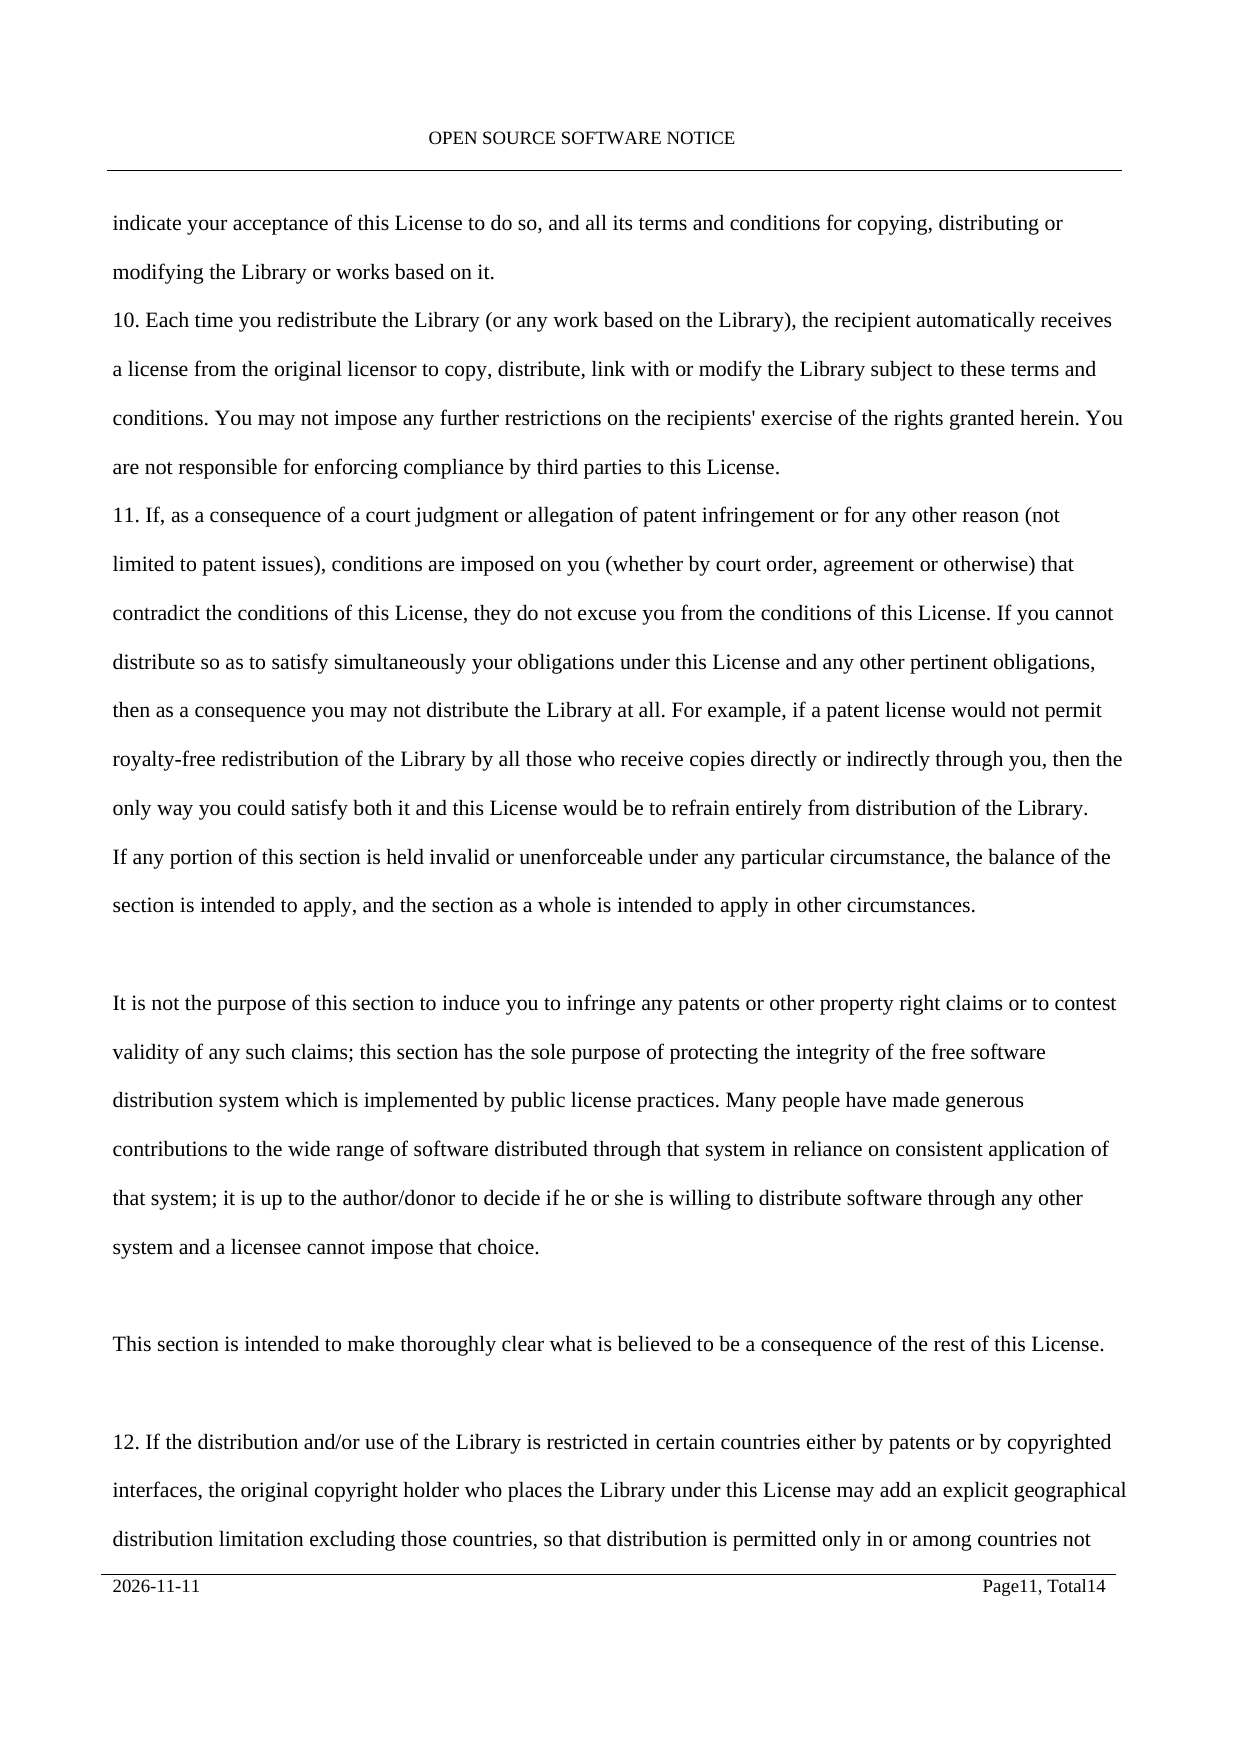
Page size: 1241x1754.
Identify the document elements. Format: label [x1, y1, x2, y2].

text [112, 206, 1128, 1555]
